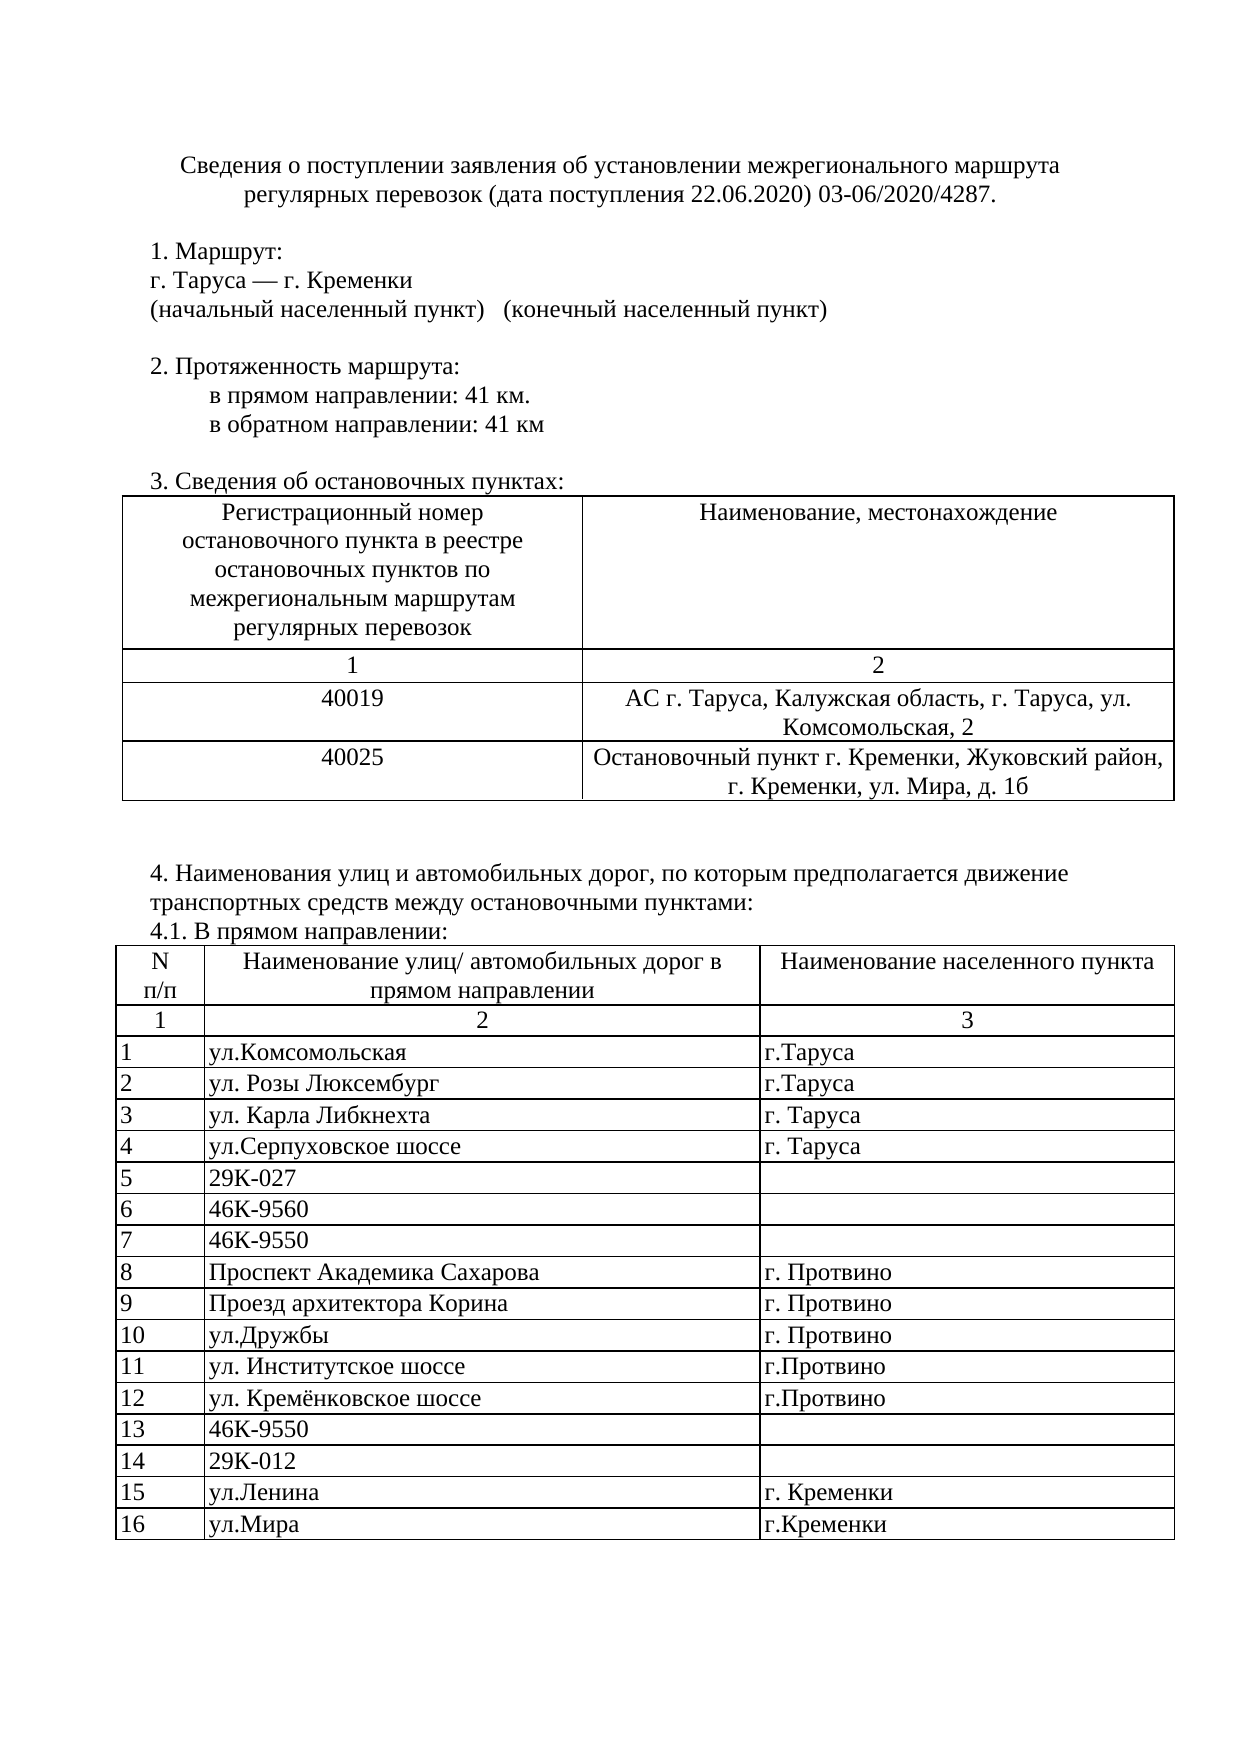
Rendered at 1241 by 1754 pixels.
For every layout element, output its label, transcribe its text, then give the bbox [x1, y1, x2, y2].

text Сведения о поступлении заявления об установлении межрегионального маршрута регулярных перевозок (дата поступления 22.06.2020) 03-06/2020/4287. [150, 150, 1090, 207]
table_cell 9 [117, 1289, 204, 1318]
text в обратном направлении: 41 км [150, 409, 1090, 437]
table_cell 1 [117, 1006, 204, 1035]
text 4.1. В прямом направлении: [150, 916, 1090, 945]
table_cell [761, 1226, 1174, 1256]
table_cell 40019 [123, 683, 582, 740]
table_cell г. Таруса [761, 1100, 1174, 1130]
table_cell 4 [117, 1131, 204, 1161]
table_cell Остановочный пункт г. Кременки, Жуковский район, г. Кременки, ул. Мира, д. 1б [583, 742, 1173, 799]
table_cell 8 [117, 1257, 204, 1287]
table_cell г. Протвино [761, 1289, 1174, 1318]
text 2. Протяженность маршрута: [150, 351, 1090, 380]
table_cell 3 [117, 1100, 204, 1130]
table_cell г.Протвино [761, 1383, 1174, 1413]
table_cell г.Таруса [761, 1068, 1174, 1098]
table_cell 29К-012 [205, 1446, 759, 1476]
table_cell 3 [761, 1006, 1174, 1035]
table_cell ул.Мира [205, 1509, 759, 1539]
table_cell 10 [117, 1320, 204, 1350]
table_header Наименование населенного пункта [761, 946, 1174, 1004]
text 3. Сведения об остановочных пунктах: [150, 466, 1090, 495]
table_cell 46К-9550 [205, 1226, 759, 1256]
table_cell [761, 1194, 1174, 1224]
table_cell 6 [117, 1194, 204, 1224]
table_cell ул. Кремёнковское шоссе [205, 1383, 759, 1413]
table_cell 40025 [123, 742, 582, 799]
table_cell ул.Серпуховское шоссе [205, 1131, 759, 1161]
table_header Наименование улиц/ автомобильных дорог в прямом направлении [205, 946, 759, 1004]
table_cell 13 [117, 1415, 204, 1444]
table_cell АС г. Таруса, Калужская область, г. Таруса, ул. Комсомольская, 2 [583, 683, 1173, 740]
table_cell 29К-027 [205, 1163, 759, 1193]
table_cell [761, 1415, 1174, 1444]
text 1. Маршрут: [150, 236, 1090, 265]
table_cell 14 [117, 1446, 204, 1476]
table_cell [761, 1446, 1174, 1476]
table_cell Проезд архитектора Корина [205, 1289, 759, 1318]
table_header N п/п [117, 946, 204, 1004]
table_cell 7 [117, 1226, 204, 1256]
table_cell г.Таруса [761, 1037, 1174, 1067]
table_cell г. Таруса [761, 1131, 1174, 1161]
table_cell 2 [583, 650, 1173, 681]
table_cell г. Кременки [761, 1477, 1174, 1507]
table_cell 46К-9550 [205, 1415, 759, 1444]
table_cell 16 [117, 1509, 204, 1539]
table_header Наименование, местонахождение [583, 497, 1173, 648]
table_cell 5 [117, 1163, 204, 1193]
table_cell г.Протвино [761, 1352, 1174, 1381]
table_cell ул. Розы Люксембург [205, 1068, 759, 1098]
table_cell 12 [117, 1383, 204, 1413]
table_cell 1 [123, 650, 582, 681]
table_cell 1 [117, 1037, 204, 1067]
table_cell ул.Комсомольская [205, 1037, 759, 1067]
table_cell г.Кременки [761, 1509, 1174, 1539]
table_cell [761, 1163, 1174, 1193]
table_cell 11 [117, 1352, 204, 1381]
table_cell 2 [205, 1006, 759, 1035]
table_cell Проспект Академика Сахарова [205, 1257, 759, 1287]
table_cell г. Протвино [761, 1320, 1174, 1350]
text в прямом направлении: 41 км. [150, 380, 1090, 409]
table_header Регистрационный номер остановочного пункта в реестре остановочных пунктов по межрегиональным маршрутам регулярных перевозок [123, 497, 582, 648]
table_cell ул.Дружбы [205, 1320, 759, 1350]
table_cell 46К-9560 [205, 1194, 759, 1224]
table_cell ул. Карла Либкнехта [205, 1100, 759, 1130]
text 4. Наименования улиц и автомобильных дорог, по которым предполагается движение транспортных средств между остановочными пунктами: [150, 858, 1090, 916]
table_cell г. Протвино [761, 1257, 1174, 1287]
text (начальный населенный пункт) (конечный населенный пункт) [150, 294, 1090, 322]
table_cell 15 [117, 1477, 204, 1507]
table_cell ул.Ленина [205, 1477, 759, 1507]
table_cell 2 [117, 1068, 204, 1098]
table_cell ул. Институтское шоссе [205, 1352, 759, 1381]
text г. Таруса — г. Кременки [150, 265, 1090, 294]
